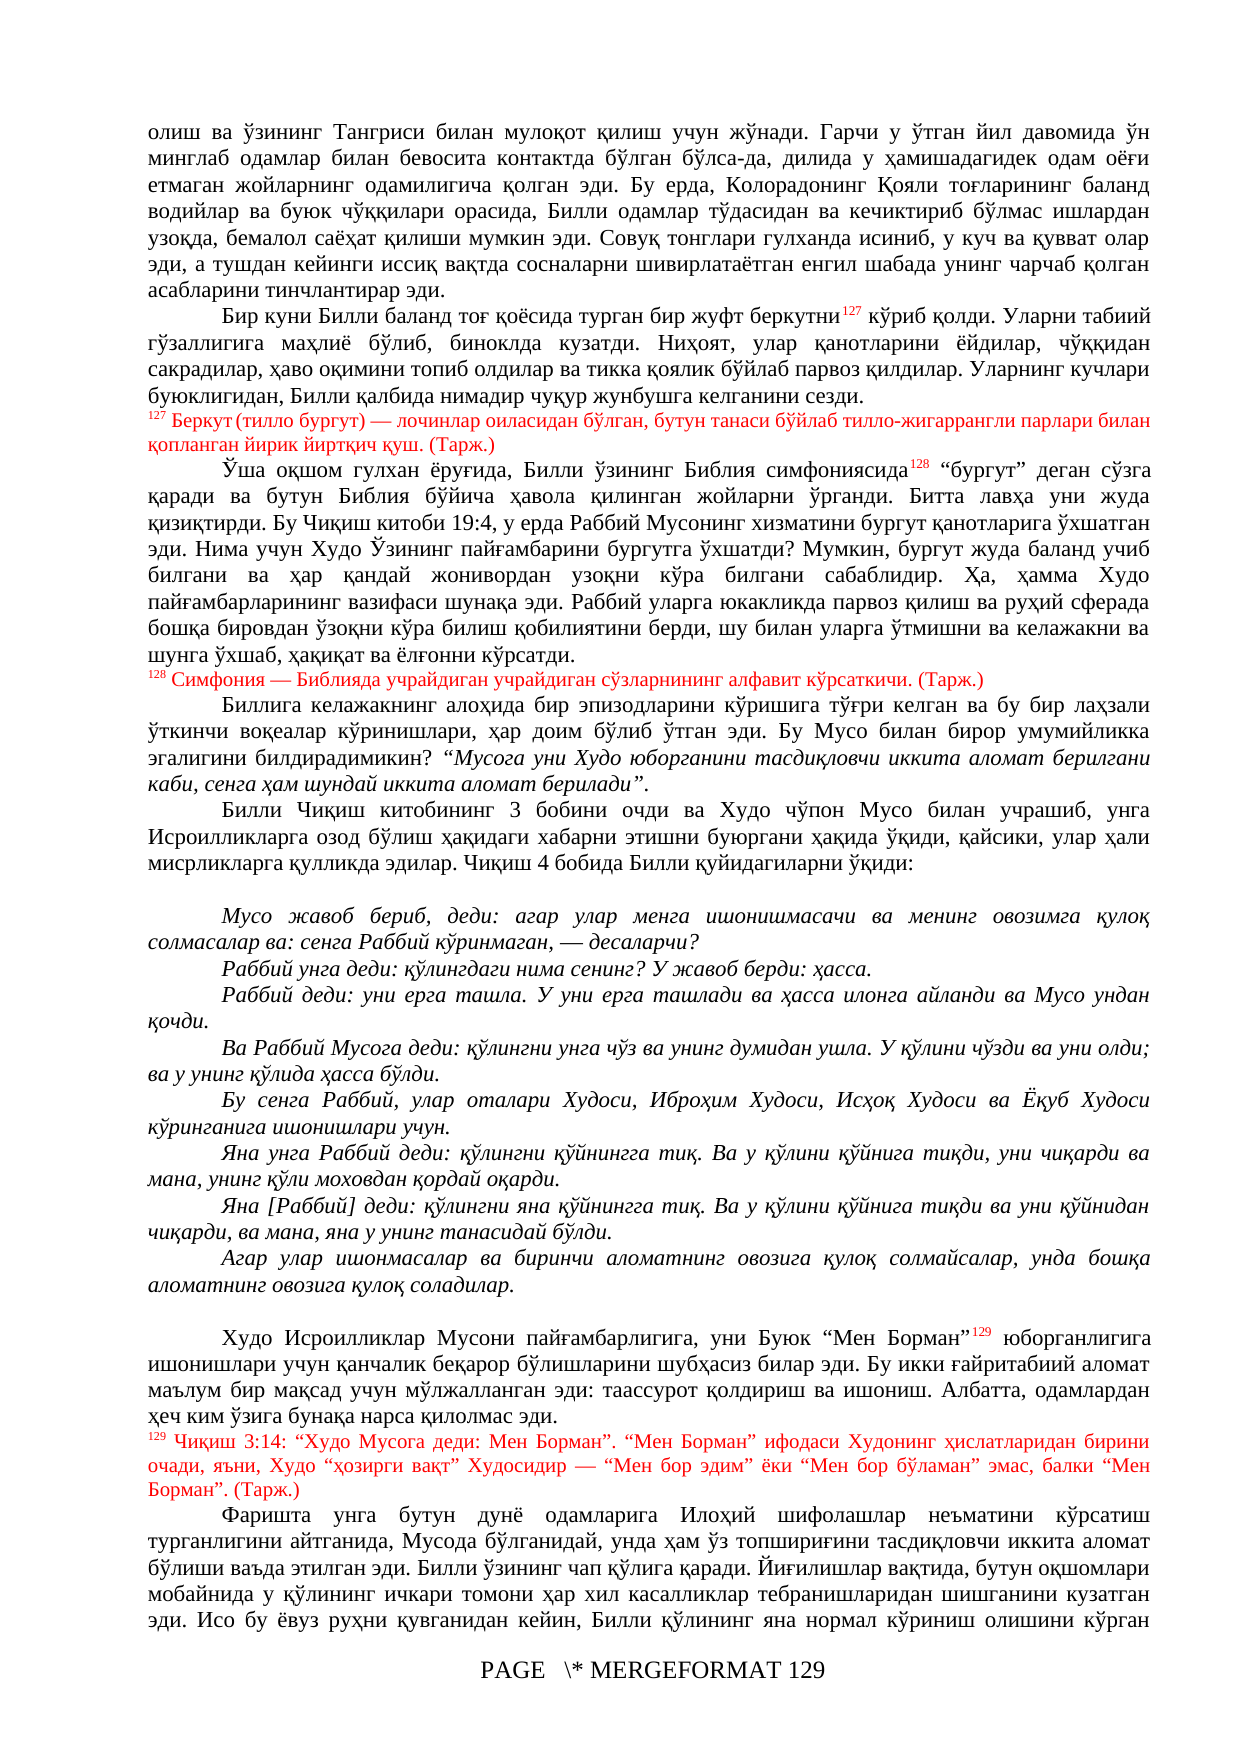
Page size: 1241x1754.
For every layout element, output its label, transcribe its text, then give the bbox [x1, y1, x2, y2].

text Агар улар ишонмасалар ва биринчи аломатнинг овозига қулоқ солмайсалар, унда бошқа аломатнинг овозига қулоқ соладилар. [148, 1244, 1152, 1297]
text Раббий унга деди: қўлингдаги нима сенинг? У жавоб берди: ҳасса. [148, 954, 1152, 981]
text Билли Чиқиш китобининг 3 бобини очди ва Худо чўпон Мусо билан учрашиб, унга Исроилликларга озод бўлиш ҳақидаги хабарни этишни буюргани ҳақида ўқиди, қайсики, улар ҳали мисрликларга қулликда эдилар. Чиқиш 4 бобида Билли қуйидагиларни ўқиди: [148, 796, 1152, 876]
text Биллига келажакнинг алоҳида бир эпизодларини кўришига тўғри келган ва бу бир лаҳзали ўткинчи воқеалар кўринишлари, ҳар доим бўлиб ўтган эди. Бу Мусо билан бирор умумийликка эгалигини билдирадимикин? “Мусога уни Худо юборганини тасдиқловчи иккита аломат берилгани каби, сенга ҳам шундай иккита аломат берилади”. [148, 691, 1152, 796]
text Худо Исроилликлар Мусони пайғамбарлигига, уни Буюк “Мен Борман”129 юборганлигига ишонишлари учун қанчалик беқарор бўлишларини шубҳасиз билар эди. Бу икки ғайритабиий аломат маълум бир мақсад учун мўлжалланган эди: таассурот қолдириш ва ишониш. Албатта, одамлардан ҳеч ким ўзига бунақа нарса қилолмас эди. [148, 1323, 1152, 1429]
text Раббий деди: уни ерга ташла. У уни ерга ташлади ва ҳасса илонга айланди ва Мусо ундан қочди. [148, 981, 1152, 1034]
text 128 Симфония ― Библияда учрайдиган учрайдиган сўзларнининг алфавит кўрсаткичи. (Тарж.) [148, 667, 1152, 691]
text Ўша оқшом гулхан ёруғида, Билли ўзининг Библия симфониясида128 “бургут” деган сўзга қаради ва бутун Библия бўйича ҳавола қилинган жойларни ўрганди. Битта лавҳа уни жуда қизиқтирди. Бу Чиқиш китоби 19:4, у ерда Раббий Мусонинг хизматини бургут қанотларига ўхшатган эди. Нима учун Худо Ўзининг пайғамбарини бургутга ўхшатди? Мумкин, бургут жуда баланд учиб билгани ва ҳар қандай жонивордан узоқни кўра билгани сабаблидир. Ҳа, ҳамма Худо пайғамбарларининг вазифаси шунақа эди. Раббий уларга юкакликда парвоз қилиш ва руҳий сферада бошқа бировдан ўзоқни кўра билиш қобилиятини берди, шу билан уларга ўтмишни ва келажакни ва шунга ўхшаб, ҳақиқат ва ёлғонни кўрсатди. [148, 456, 1152, 667]
text Бир куни Билли баланд тоғ қоёсида турган бир жуфт беркутни127 кўриб қолди. Уларни табиий гўзаллигига маҳлиё бўлиб, биноклда кузатди. Ниҳоят, улар қанотларини ёйдилар, чўққидан сакрадилар, ҳаво оқимини топиб олдилар ва тикка қоялик бўйлаб парвоз қилдилар. Уларнинг кучлари буюклигидан, Билли қалбида нимадир чуқур жунбушга келганини сезди. [148, 303, 1152, 408]
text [148, 118, 1152, 303]
text Бу сенга Раббий, улар оталари Худоси, Иброҳим Худоси, Исҳоқ Худоси ва Ёқуб Худоси кўринганига ишонишлари учун. [148, 1086, 1152, 1139]
text Мусо жавоб бериб, деди: агар улар менга ишонишмасачи ва менинг овозимга қулоқ солмасалар ва: сенга Раббий кўринмаган, ― десаларчи? [148, 902, 1152, 954]
text Ва Раббий Мусога деди: қўлингни унга чўз ва унинг думидан ушла. У қўлини чўзди ва уни олди; ва у унинг қўлида ҳасса бўлди. [148, 1034, 1152, 1086]
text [148, 1501, 1152, 1633]
text 127 Беркут (тилло бургут) ― лочинлар оиласидан бўлган, бутун танаси бўйлаб тилло-жигаррангли парлари билан қопланган йирик йиртқич қуш. (Тарж.) [148, 408, 1152, 456]
text 129 Чиқиш 3:14: “Худо Мусога деди: Мен Борман”. “Мен Борман” ифодаси Худонинг ҳислатларидан бирини очади, яъни, Худо “ҳозирги вақт” Худосидир ― “Мен бор эдим” ёки “Мен бор бўламан” эмас, балки “Мен Борман”. (Тарж.) [148, 1429, 1152, 1501]
text Яна [Раббий] деди: қўлингни яна қўйнингга тиқ. Ва у қўлини қўйнига тиқди ва уни қўйнидан чиқарди, ва мана, яна у унинг танасидай бўлди. [148, 1192, 1152, 1244]
text Яна унга Раббий деди: қўлингни қўйнингга тиқ. Ва у қўлини қўйнига тиқди, уни чиқарди ва мана, унинг қўли моховдан қордай оқарди. [148, 1139, 1152, 1192]
